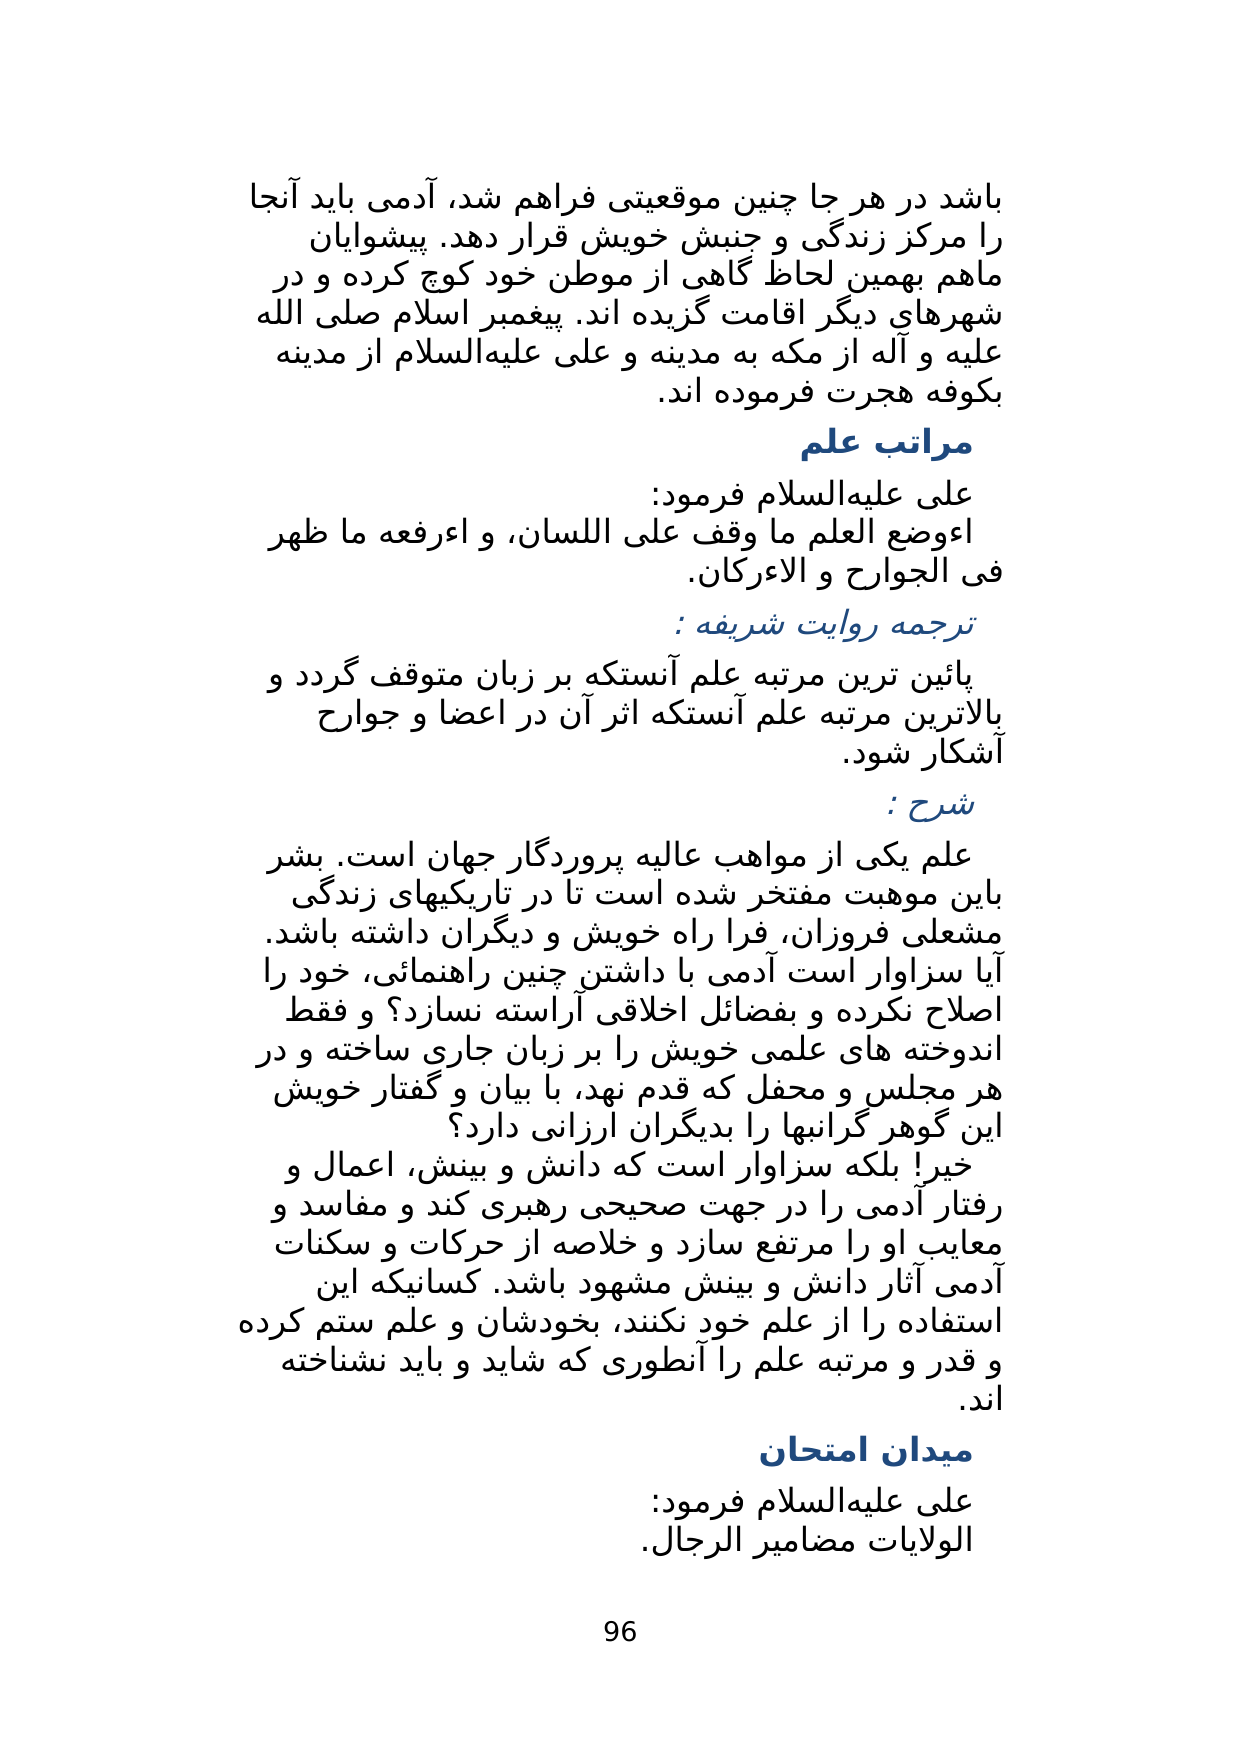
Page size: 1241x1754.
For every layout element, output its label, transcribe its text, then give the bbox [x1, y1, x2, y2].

text الولايات مضامير الرجال. [236, 1521, 1004, 1559]
subtitle شرح : [236, 784, 1004, 822]
text خير! بلكه سزاوار است كه دانش و بينش، اعمال و رفتار آدمى را در جهت صحيحى رهبرى كند و مفاسد و معايب او را مرتفع سازد و خلاصه از حركات و سكنات آدمى آثار دانش و بينش مشهود باشد. كسانيكه اين استفاده را از علم خود نكنند، بخودشان و علم ستم كرده و قدر و مرتبه علم را آنطورى كه شايد و بايد نشناخته اند. [236, 1146, 1004, 1418]
text على عليه‌السلام فرمود: [236, 1482, 1004, 1521]
text على عليه‌السلام فرمود: [236, 474, 1004, 513]
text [236, 177, 1004, 410]
subtitle ترجمه روايت شريفه : [236, 603, 1004, 642]
text اءوضع العلم ما وقف على اللسان، و اءرفعه ما ظهر فى الجوارح و الاءركان. [236, 513, 1004, 591]
text پائين ترين مرتبه علم آنستكه بر زبان متوقف گردد و بالاترين مرتبه علم آنستكه اثر آن در اعضا و جوارح آشكار شود. [236, 654, 1004, 771]
text علم يكى از مواهب عاليه پروردگار جهان است. بشر باين موهبت مفتخر شده است تا در تاريكيهاى زندگى مشعلى فروزان، فرا راه خويش و ديگران داشته باشد. آيا سزاوار است آدمى با داشتن چنين راهنمائى، خود را اصلاح نكرده و بفضائل اخلاقى آراسته نسازد؟ و فقط اندوخته هاى علمى خويش را بر زبان جارى ساخته و در هر مجلس و محفل كه قدم نهد، با بيان و گفتار خويش اين گوهر گرانبها را بديگران ارزانى دارد؟ [236, 835, 1004, 1146]
subtitle مراتب علم [236, 423, 1004, 462]
subtitle ميدان امتحان [236, 1430, 1004, 1469]
